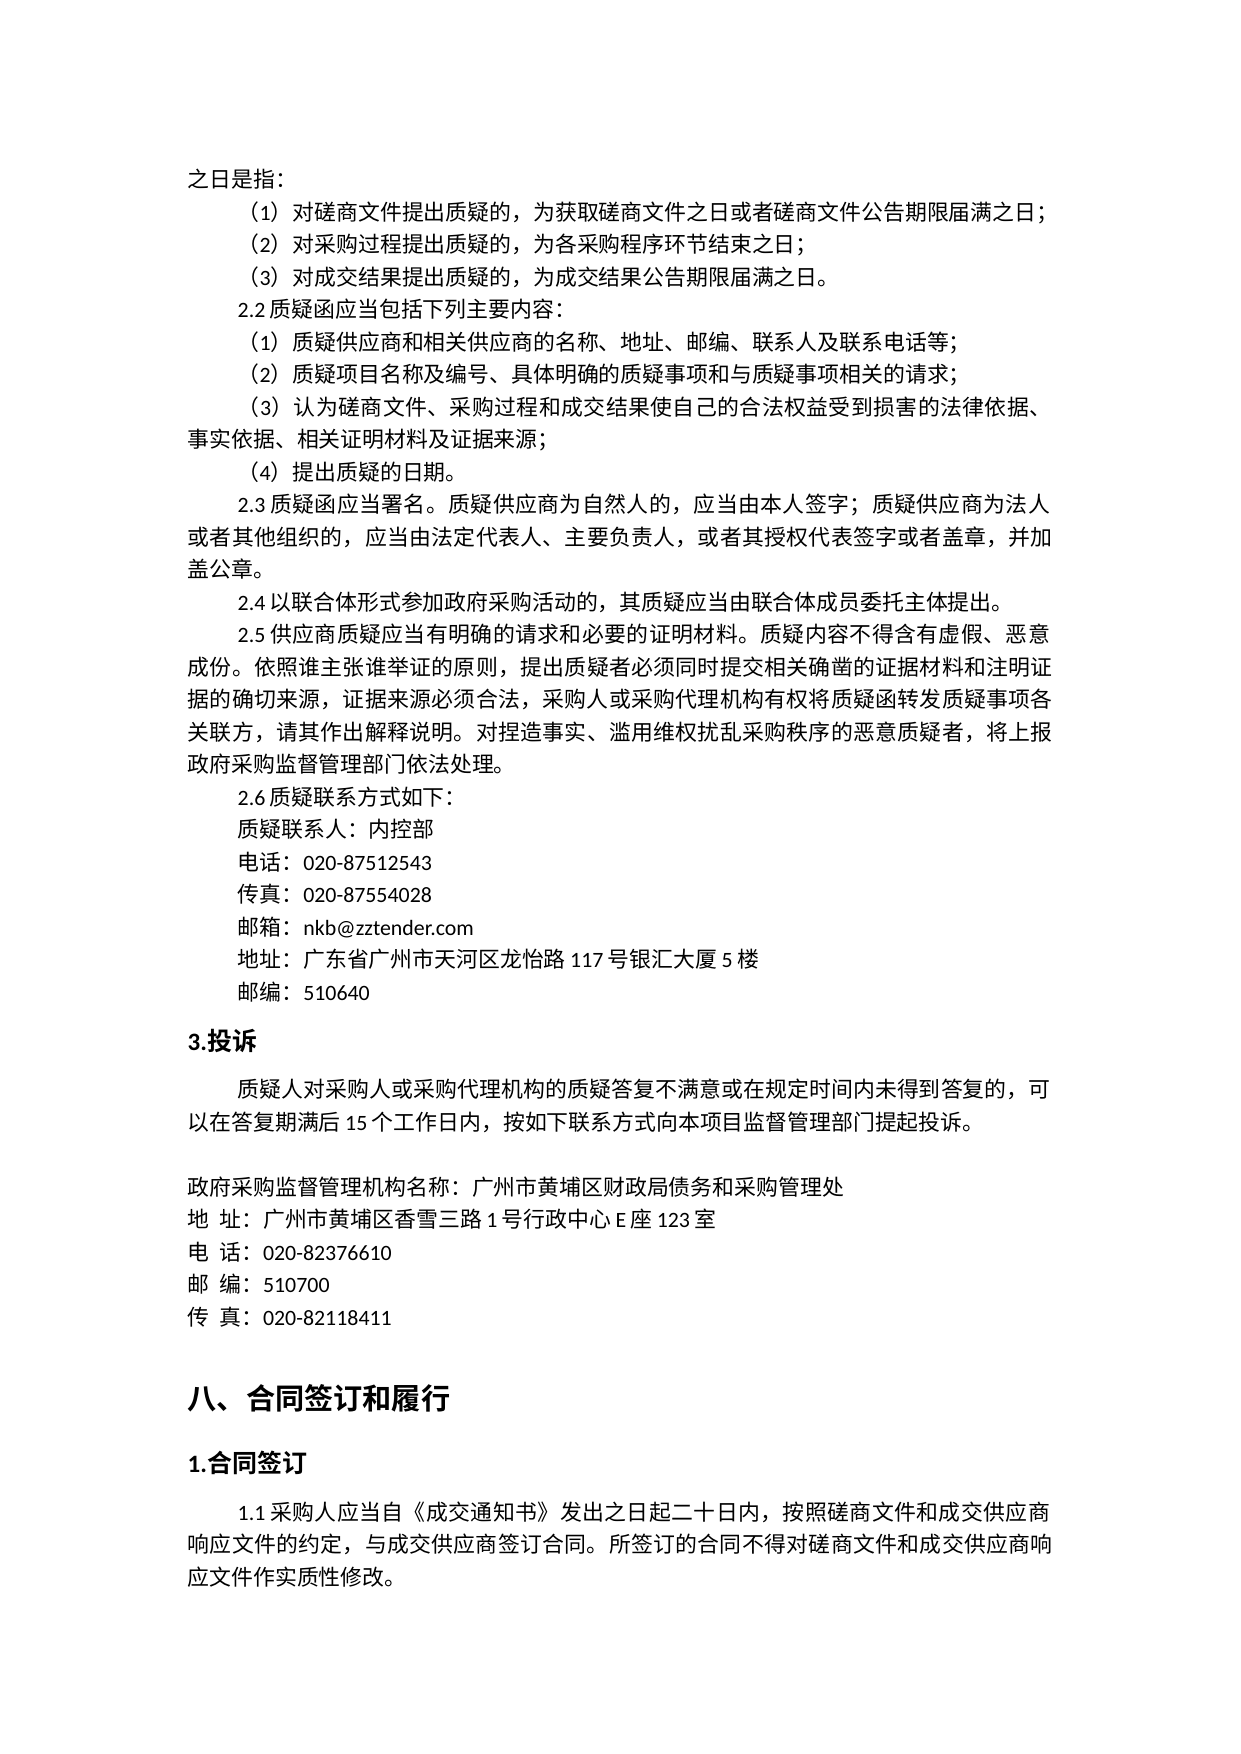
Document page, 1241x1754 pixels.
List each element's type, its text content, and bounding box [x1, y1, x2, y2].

text 质疑人对采购人或采购代理机构的质疑答复不满意或在规定时间内未得到答复的，可以在答复期满后15个工作日内，按如下联系方式向本项目监督管理部门提起投诉。 [187, 1072, 1053, 1137]
text 传 真：020-82118411 [187, 1299, 1053, 1332]
text 1.合同签订 [187, 1429, 1053, 1494]
text 2.4以联合体形式参加政府采购活动的，其质疑应当由联合体成员委托主体提出。 [187, 584, 1053, 617]
text 八、合同签订和履行 [187, 1364, 1053, 1429]
text （3）对成交结果提出质疑的，为成交结果公告期限届满之日。 [187, 259, 1053, 292]
text 质疑联系人：内控部 [187, 812, 1053, 844]
text （1）对磋商文件提出质疑的，为获取磋商文件之日或者磋商文件公告期限届满之日； [187, 194, 1053, 227]
text 2.5供应商质疑应当有明确的请求和必要的证明材料。质疑内容不得含有虚假、恶意成份。依照谁主张谁举证的原则，提出质疑者必须同时提交相关确凿的证据材料和注明证据的确切来源，证据来源必须合法，采购人或采购代理机构有权将质疑函转发质疑事项各关联方，请其作出解释说明。对捏造事实、滥用维权扰乱采购秩序的恶意质疑者，将上报政府采购监督管理部门依法处理。 [187, 617, 1053, 779]
text （1）质疑供应商和相关供应商的名称、地址、邮编、联系人及联系电话等； [187, 324, 1053, 357]
text （4）提出质疑的日期。 [187, 454, 1053, 487]
text （2）对采购过程提出质疑的，为各采购程序环节结束之日； [187, 227, 1053, 259]
text 2.2质疑函应当包括下列主要内容： [187, 292, 1053, 324]
text 政府采购监督管理机构名称：广州市黄埔区财政局债务和采购管理处 [187, 1169, 1053, 1202]
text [187, 162, 1053, 194]
text 地址：广东省广州市天河区龙怡路117号银汇大厦5楼 [187, 942, 1053, 974]
text 邮编：510640 [187, 974, 1053, 1007]
text 3.投诉 [187, 1007, 1053, 1072]
text 电话：020-87512543 [187, 844, 1053, 877]
text 邮箱：nkb@zztender.com [187, 909, 1053, 942]
text 邮 编：510700 [187, 1267, 1053, 1299]
text （3）认为磋商文件、采购过程和成交结果使自己的合法权益受到损害的法律依据、事实依据、相关证明材料及证据来源； [187, 389, 1053, 454]
text 电 话：020-82376610 [187, 1234, 1053, 1267]
text 1.1采购人应当自《成交通知书》发出之日起二十日内，按照磋商文件和成交供应商响应文件的约定，与成交供应商签订合同。所签订的合同不得对磋商文件和成交供应商响应文件作实质性修改。 [187, 1494, 1053, 1592]
text 地 址：广州市黄埔区香雪三路1号行政中心E座123室 [187, 1202, 1053, 1234]
text （2）质疑项目名称及编号、具体明确的质疑事项和与质疑事项相关的请求； [187, 357, 1053, 389]
text 传真：020-87554028 [187, 877, 1053, 909]
text 2.6质疑联系方式如下： [187, 779, 1053, 812]
text 2.3质疑函应当署名。质疑供应商为自然人的，应当由本人签字；质疑供应商为法人或者其他组织的，应当由法定代表人、主要负责人，或者其授权代表签字或者盖章，并加盖公章。 [187, 487, 1053, 584]
